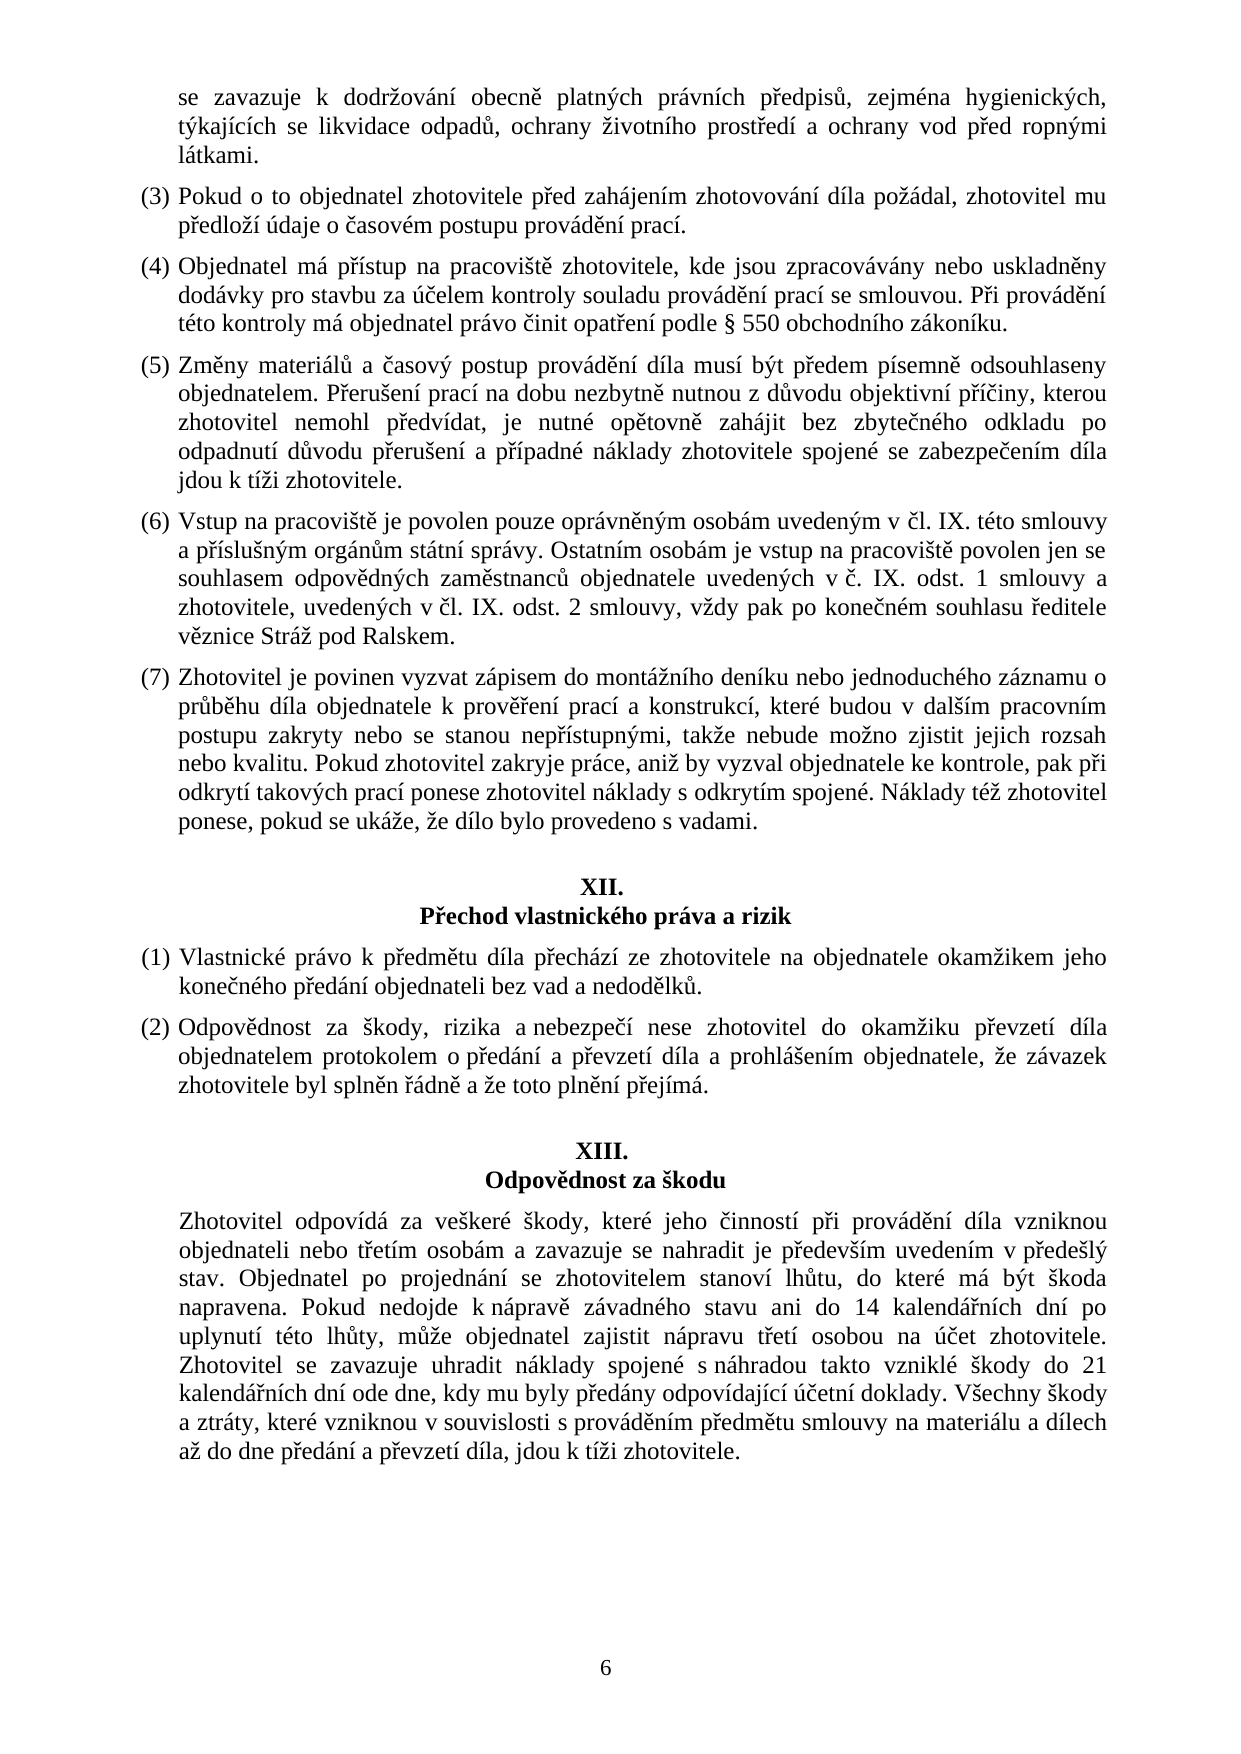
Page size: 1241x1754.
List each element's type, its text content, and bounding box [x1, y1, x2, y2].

list Vlastnické právo k předmětu díla přechází ze zhotovitele na objednatele okamžikem jeho konečného předání objednateli bez vad a nedodělků. [141, 942, 1107, 1000]
list Vstup na pracoviště je povolen pouze oprávněným osobám uvedeným v čl. IX. této smlouvy a příslušným orgánům státní správy. Ostatním osobám je vstup na pracoviště povolen jen se souhlasem odpovědných zaměstnanců objednatele uvedených v č. IX. odst. 1 smlouvy a zhotovitele, uvedených v čl. IX. odst. 2 smlouvy, vždy pak po konečném souhlasu ředitele věznice Stráž pod Ralskem. [141, 506, 1107, 650]
list Zhotovitel odpovídá za veškeré škody, které jeho činností při provádění díla vzniknou objednateli nebo třetím osobám a zavazuje se nahradit je především uvedením v předešlý stav. Objednatel po projednání se zhotovitelem stanoví lhůtu, do které má být škoda napravena. Pokud nedojde k nápravě závadného stavu ani do 14 kalendářních dní po uplynutí této lhůty, může objednatel zajistit nápravu třetí osobou na účet zhotovitele. Zhotovitel se zavazuje uhradit náklady spojené s náhradou takto vzniklé škody do 21 kalendářních dní ode dne, kdy mu byly předány odpovídající účetní doklady. Všechny škody a ztráty, které vzniknou v souvislosti s prováděním předmětu smlouvy na materiálu a dílech až do dne předání a převzetí díla, jdou k tíži zhotovitele. [178, 1206, 1107, 1465]
list Objednatel má přístup na pracoviště zhotovitele, kde jsou zpracovávány nebo uskladněny dodávky pro stavbu za účelem kontroly souladu provádění prací se smlouvou. Při provádění této kontroly má objednatel právo činit opatření podle § 550 obchodního zákoníku. [141, 251, 1107, 337]
list Zhotovitel je povinen vyzvat zápisem do montážního deníku nebo jednoduchého záznamu o průběhu díla objednatele k prověření prací a konstrukcí, které budou v dalším pracovním postupu zakryty nebo se stanou nepřístupnými, takže nebude možno zjistit jejich rozsah nebo kvalitu. Pokud zhotovitel zakryje práce, aniž by vyzval objednatele ke kontrole, pak při odkrytí takových prací ponese zhotovitel náklady s odkrytím spojené. Náklady též zhotovitel ponese, pokud se ukáže, že dílo bylo provedeno s vadami. [141, 662, 1107, 835]
list Změny materiálů a časový postup provádění díla musí být předem písemně odsouhlaseny objednatelem. Přerušení prací na dobu nezbytně nutnou z důvodu objektivní příčiny, kterou zhotovitel nemohl předvídat, je nutné opětovně zahájit bez zbytečného odkladu po odpadnutí důvodu přerušení a případné náklady zhotovitele spojené se zabezpečením díla jdou k tíži zhotovitele. [141, 350, 1107, 493]
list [141, 82, 1107, 168]
list Pokud o to objednatel zhotovitele před zahájením zhotovování díla požádal, zhotovitel mu předloží údaje o časovém postupu provádění prací. [141, 181, 1107, 238]
subtitle Přechod vlastnického práva a rizik [103, 901, 1107, 930]
subtitle Odpovědnost za škodu [103, 1165, 1107, 1193]
list Odpovědnost za škody, rizika a nebezpečí nese zhotovitel do okamžiku převzetí díla objednatelem protokolem o předání a převzetí díla a prohlášením objednatele, že závazek zhotovitele byl splněn řádně a že toto plnění přejímá. [141, 1012, 1107, 1098]
